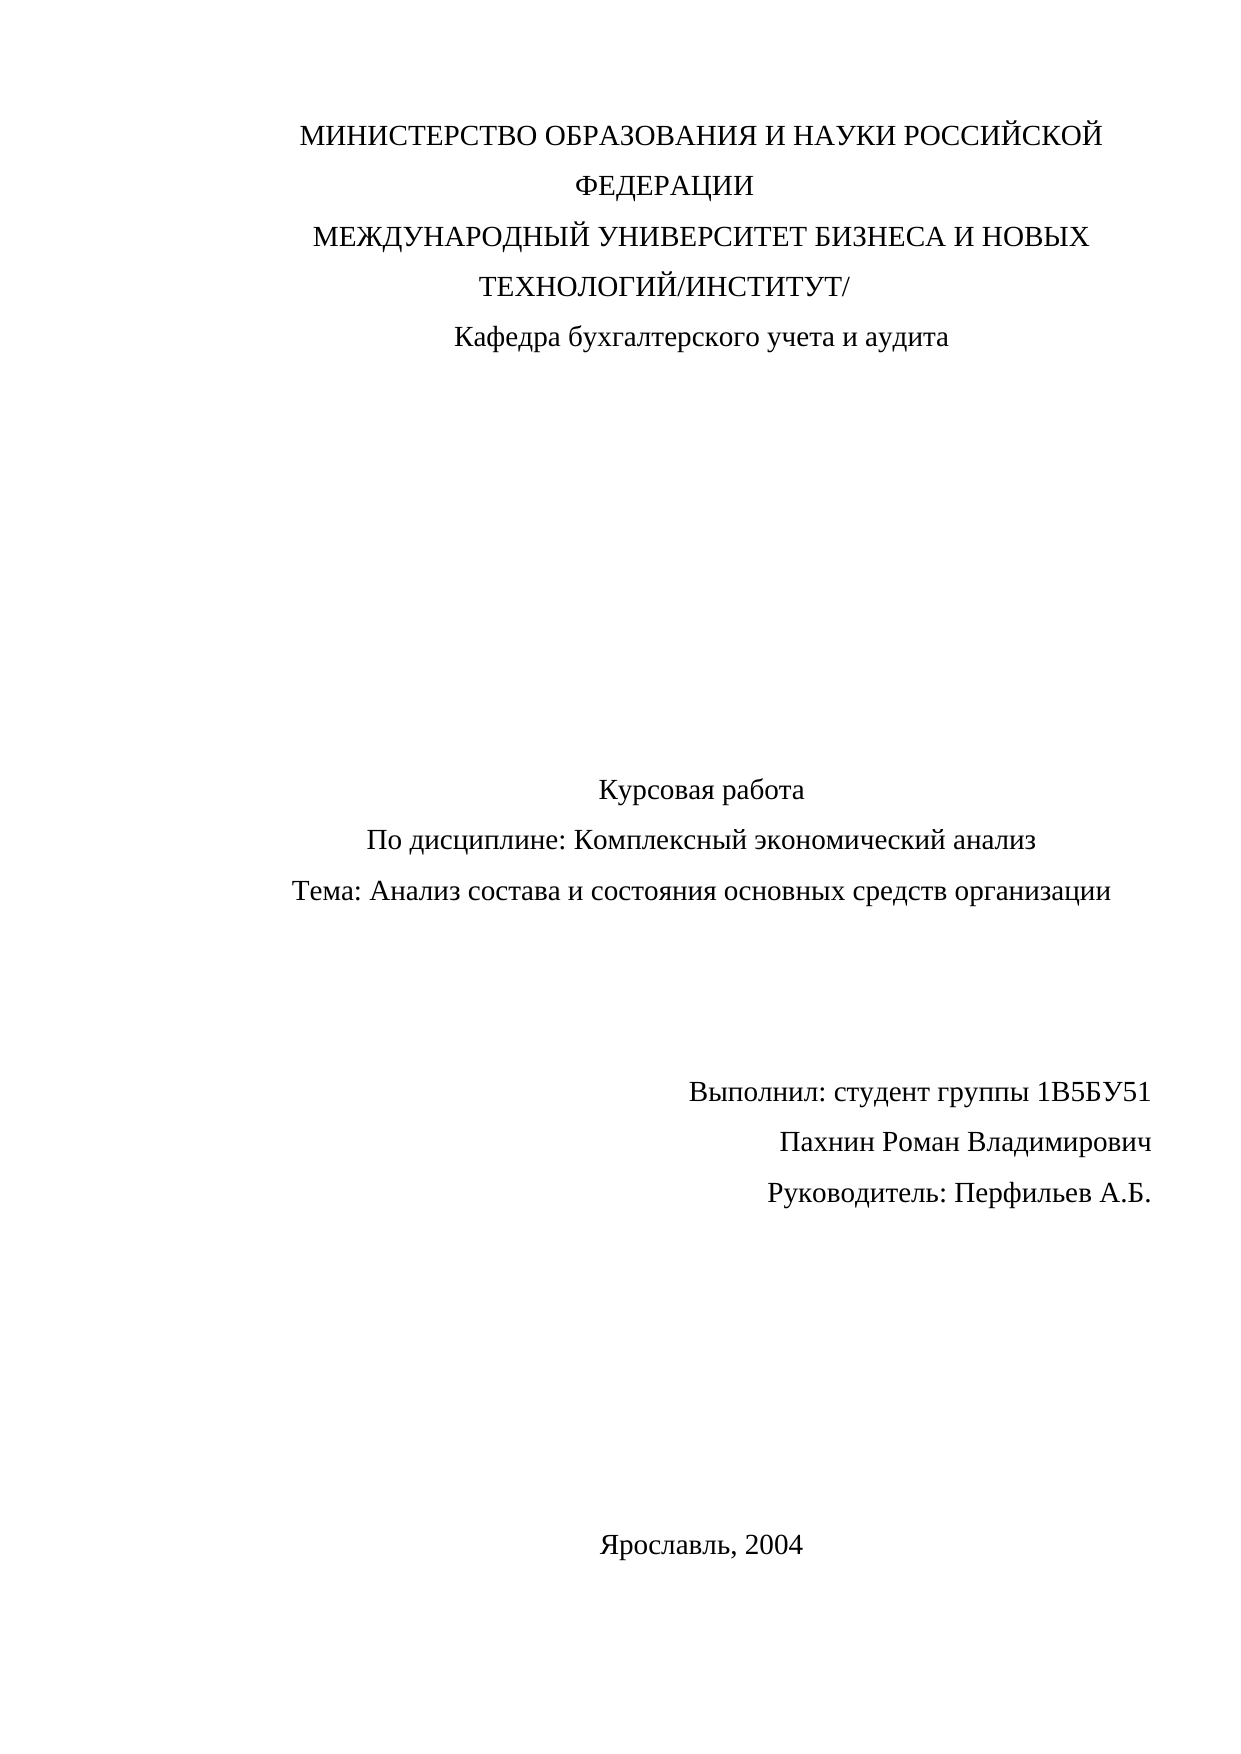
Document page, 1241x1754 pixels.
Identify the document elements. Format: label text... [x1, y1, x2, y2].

text Курсовая работа [177, 772, 1152, 806]
subtitle Ярославль, 2004 [177, 1527, 1152, 1560]
text Выполнил: студент группы 1В5БУ51 [177, 1074, 1152, 1108]
text Пахнин Роман Владимирович [177, 1124, 1152, 1158]
text Руководитель: Перфильев А.Б. [177, 1175, 1152, 1208]
text Кафедра бухгалтерского учета и аудита [177, 319, 1152, 353]
subtitle МИНИСТЕРСТВО ОБРАЗОВАНИЯ И НАУКИ РОССИЙСКОЙ ФЕДЕРАЦИИ [177, 118, 1152, 202]
text По дисциплине: Комплексный экономический анализ [177, 822, 1152, 856]
text Тема: Анализ состава и состояния основных средств организации [177, 873, 1152, 906]
text МЕЖДУНАРОДНЫЙ УНИВЕРСИТЕТ БИЗНЕСА И НОВЫХ ТЕХНОЛОГИЙ/ИНСТИТУТ/ [177, 219, 1152, 303]
